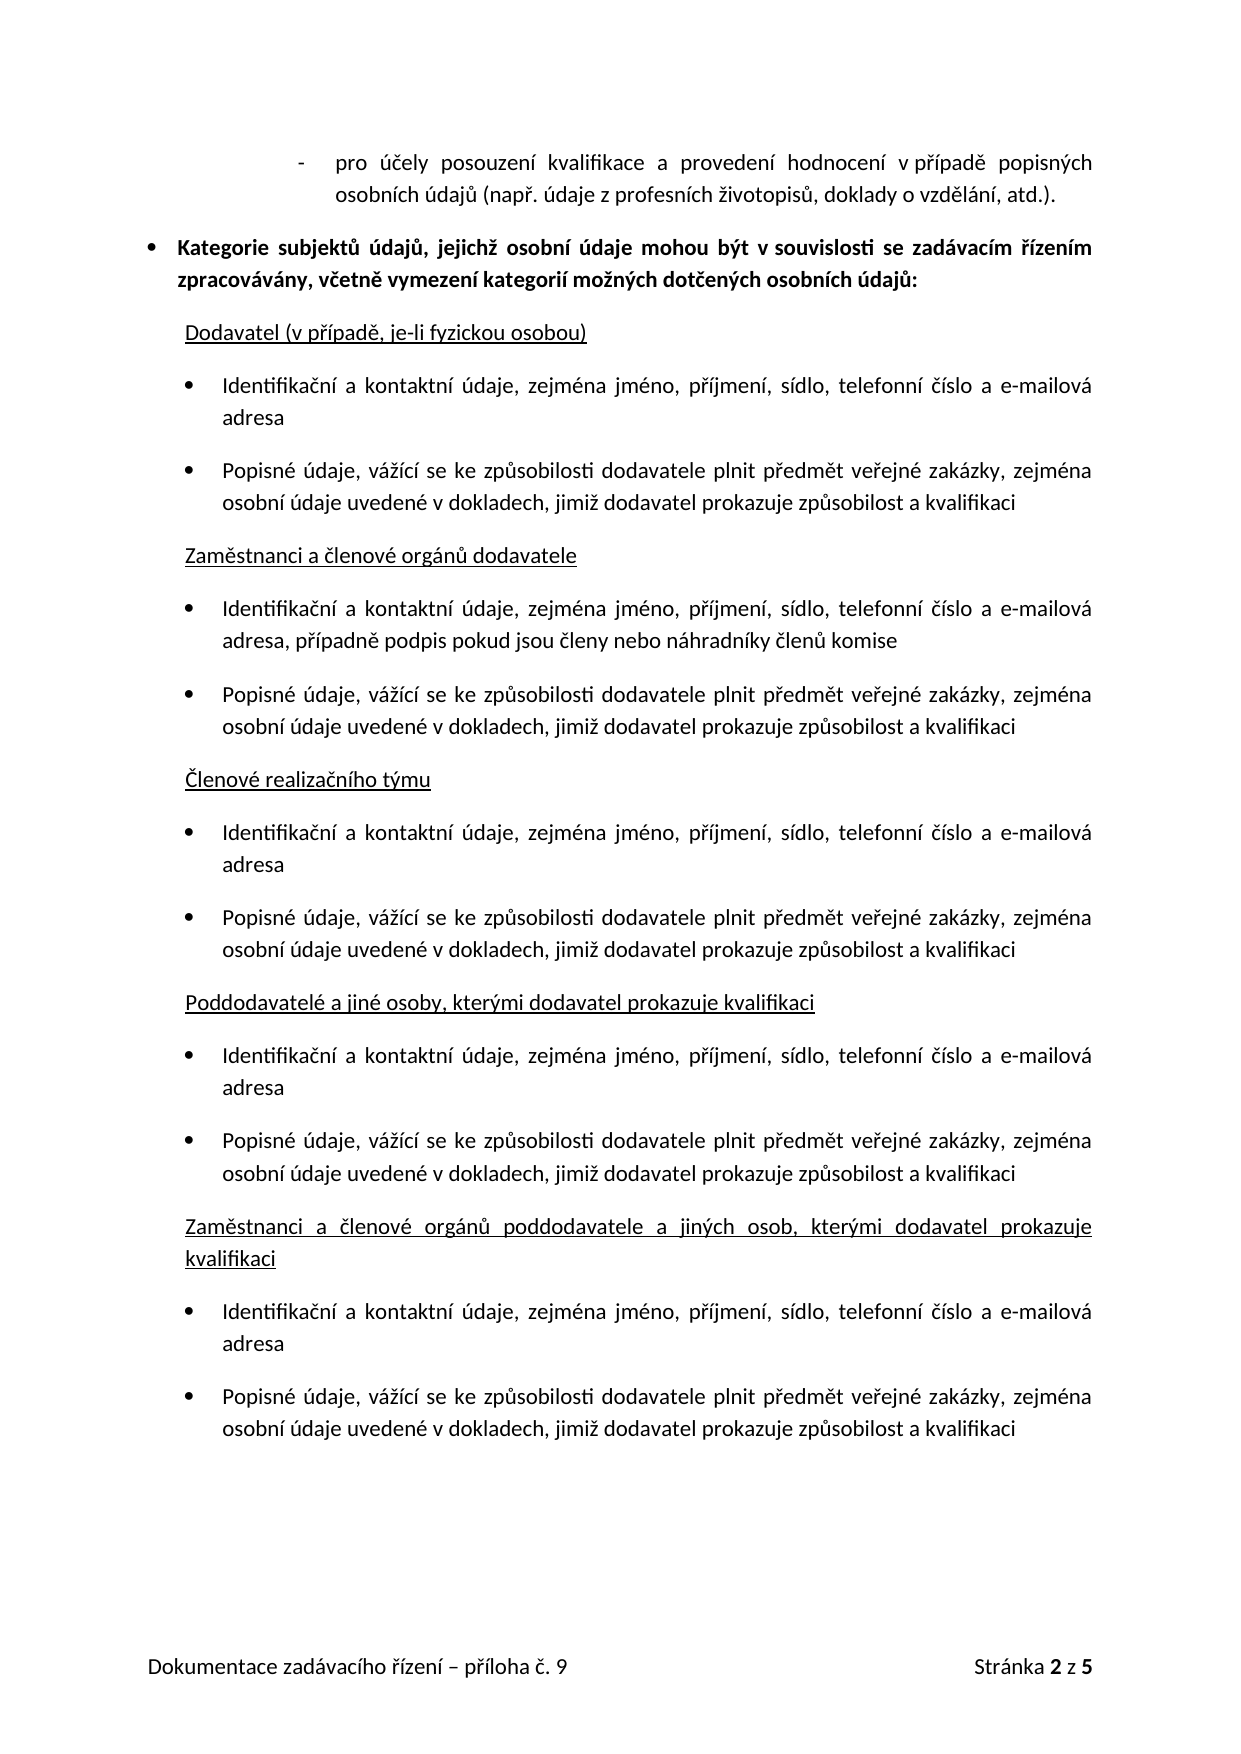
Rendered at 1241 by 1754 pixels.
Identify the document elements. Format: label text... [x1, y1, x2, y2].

text Kategorie subjektů údajů, jejichž osobní údaje mohou být v souvislosti se zadávacím řízením zpracovávány, včetně vymezení kategorií možných dotčených osobních údajů: [148, 233, 1093, 293]
text Zaměstnanci a členové orgánů dodavatele [185, 541, 1093, 569]
text Popisné údaje, vážící se ke způsobilosti dodavatele plnit předmět veřejné zakázky, zejména osobní údaje uvedené v dokladech, jimiž dodavatel prokazuje způsobilost a kvalifikaci [185, 680, 1093, 740]
text Identifikační a kontaktní údaje, zejména jméno, příjmení, sídlo, telefonní číslo a e-mailová adresa [185, 818, 1093, 878]
text Identifikační a kontaktní údaje, zejména jméno, příjmení, sídlo, telefonní číslo a e-mailová adresa [185, 1041, 1093, 1102]
text Dodavatel (v případě, je-li fyzickou osobou) [185, 318, 1093, 346]
text Popisné údaje, vážící se ke způsobilosti dodavatele plnit předmět veřejné zakázky, zejména osobní údaje uvedené v dokladech, jimiž dodavatel prokazuje způsobilost a kvalifikaci [185, 1127, 1093, 1187]
text Členové realizačního týmu [185, 765, 1093, 793]
text Popisné údaje, vážící se ke způsobilosti dodavatele plnit předmět veřejné zakázky, zejména osobní údaje uvedené v dokladech, jimiž dodavatel prokazuje způsobilost a kvalifikaci [185, 903, 1093, 963]
text Poddodavatelé a jiné osoby, kterými dodavatel prokazuje kvalifikaci [185, 988, 1093, 1016]
list pro účely posouzení kvalifikace a provedení hodnocení v případě popisných osobních údajů (např. údaje z profesních životopisů, doklady o vzdělání, atd.). [298, 148, 1093, 208]
text Zaměstnanci a členové orgánů poddodavatele a jiných osob, kterými dodavatel prokazuje kvalifikaci [185, 1212, 1093, 1272]
text Identifikační a kontaktní údaje, zejména jméno, příjmení, sídlo, telefonní číslo a e-mailová adresa, případně podpis pokud jsou členy nebo náhradníky členů komise [185, 594, 1093, 655]
text Identifikační a kontaktní údaje, zejména jméno, příjmení, sídlo, telefonní číslo a e-mailová adresa [185, 371, 1093, 431]
text Identifikační a kontaktní údaje, zejména jméno, příjmení, sídlo, telefonní číslo a e-mailová adresa [185, 1297, 1093, 1357]
text Popisné údaje, vážící se ke způsobilosti dodavatele plnit předmět veřejné zakázky, zejména osobní údaje uvedené v dokladech, jimiž dodavatel prokazuje způsobilost a kvalifikaci [185, 1382, 1093, 1442]
text Popisné údaje, vážící se ke způsobilosti dodavatele plnit předmět veřejné zakázky, zejména osobní údaje uvedené v dokladech, jimiž dodavatel prokazuje způsobilost a kvalifikaci [185, 456, 1093, 516]
